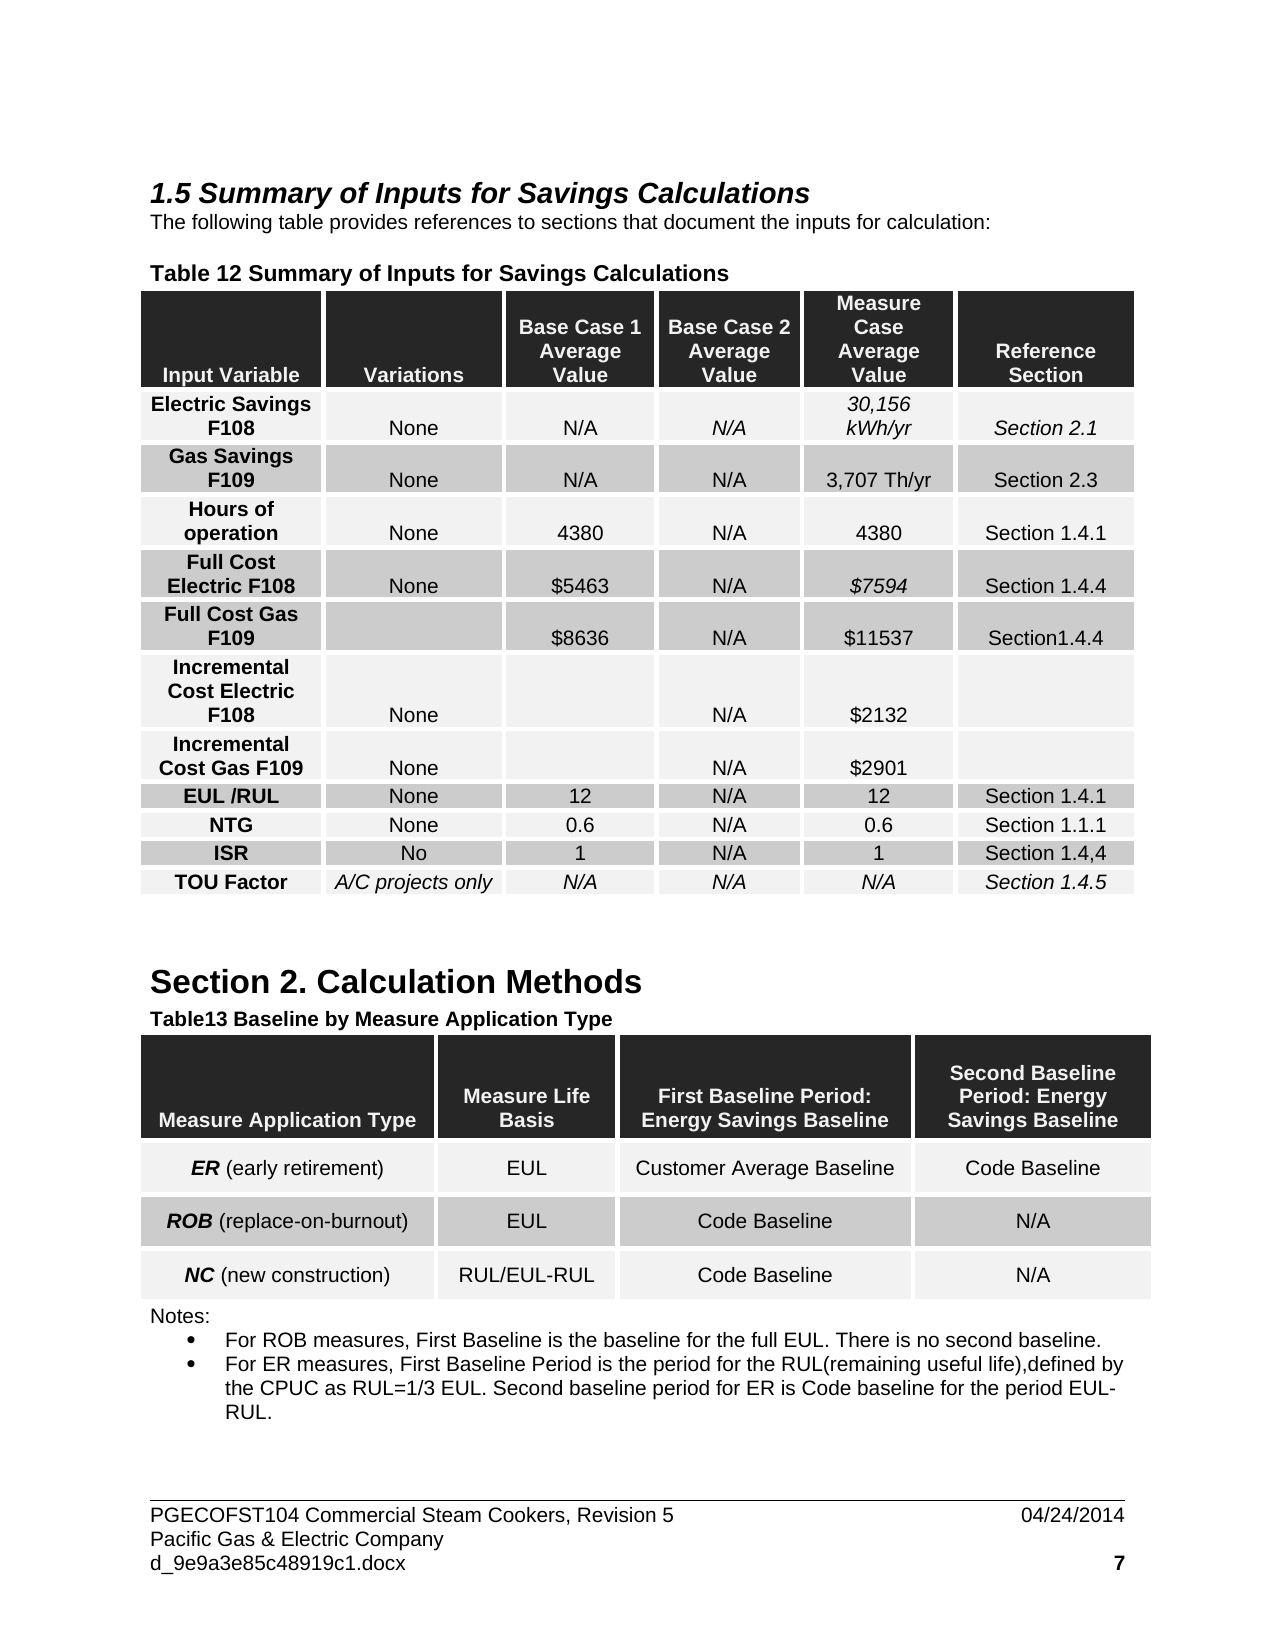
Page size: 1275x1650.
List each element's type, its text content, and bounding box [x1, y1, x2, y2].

table_cell 0.6 [506, 813, 654, 837]
table_cell TOU Factor [141, 870, 321, 894]
table_cell None [326, 550, 502, 597]
table_cell N/A [915, 1251, 1151, 1299]
table_cell Customer Average Baseline [620, 1143, 911, 1192]
table_cell Code Baseline [620, 1251, 911, 1299]
table_cell N/A [659, 392, 800, 440]
table_cell 12 [506, 784, 654, 808]
table_cell EUL [438, 1197, 615, 1246]
table_cell Section 1.4.1 [958, 497, 1134, 545]
table_cell N/A [915, 1197, 1151, 1246]
table_cell [958, 655, 1134, 727]
table_cell N/A [659, 602, 800, 650]
table_cell NC (new construction) [141, 1251, 434, 1299]
table_cell [506, 655, 654, 727]
table_header First Baseline Period: Energy Savings Baseline [620, 1035, 911, 1138]
table_cell RUL/EUL-RUL [438, 1251, 615, 1299]
table_cell Incremental Cost Gas F109 [141, 731, 321, 779]
table_cell Section 1.4,4 [958, 841, 1134, 865]
table_cell ROB (replace-on-burnout) [141, 1197, 434, 1246]
text Table13 Baseline by Measure Application Type [150, 1007, 1125, 1031]
table_cell N/A [659, 841, 800, 865]
table_header Variations [326, 291, 502, 387]
table_cell N/A [659, 497, 800, 545]
table_cell EUL /RUL [141, 784, 321, 808]
table_cell $2901 [804, 731, 953, 779]
table_cell Gas Savings F109 [141, 445, 321, 492]
table_cell Section 1.4.4 [958, 550, 1134, 597]
table_cell N/A [659, 550, 800, 597]
subtitle Section 2. Calculation Methods [150, 923, 1125, 1000]
table_cell N/A [659, 655, 800, 727]
table_cell No [326, 841, 502, 865]
table_cell 1 [804, 841, 953, 865]
table_cell [958, 731, 1134, 779]
table_cell A/C projects only [326, 870, 502, 894]
table_cell $11537 [804, 602, 953, 650]
table_cell Electric Savings F108 [141, 392, 321, 440]
table_cell None [326, 392, 502, 440]
list For ROB measures, First Baseline is the baseline for the full EUL. There is no second baseline. [187, 1328, 1125, 1352]
text 1.5 Summary of Inputs for Savings Calculations [150, 176, 1125, 210]
table_cell Incremental Cost Electric F108 [141, 655, 321, 727]
table_cell 3,707 Th/yr [804, 445, 953, 492]
text Notes: [150, 1304, 1125, 1328]
table_header Measure Life Basis [438, 1035, 615, 1138]
text The following table provides references to sections that document the inputs for calculation: [150, 210, 1125, 234]
table_cell Code Baseline [620, 1197, 911, 1246]
table_cell Section 1.4.5 [958, 870, 1134, 894]
table_cell Section 2.1 [958, 392, 1134, 440]
table_cell None [326, 445, 502, 492]
table_header Measure Case Average Value [804, 291, 953, 387]
table_cell N/A [659, 784, 800, 808]
table_cell Section 1.1.1 [958, 813, 1134, 837]
table_cell N/A [506, 445, 654, 492]
table_header Base Case 1 Average Value [506, 291, 654, 387]
table_cell N/A [506, 870, 654, 894]
table_header Input Variable [141, 291, 321, 387]
table_cell 30,156 kWh/yr [804, 392, 953, 440]
table_cell None [326, 655, 502, 727]
table_cell Section1.4.4 [958, 602, 1134, 650]
table_cell $7594 [804, 550, 953, 597]
table_cell ER (early retirement) [141, 1143, 434, 1192]
table_cell Code Baseline [915, 1143, 1151, 1192]
table_header Measure Application Type [141, 1035, 434, 1138]
text Table 12 Summary of Inputs for Savings Calculations [150, 260, 1125, 287]
table_cell None [326, 813, 502, 837]
table_cell None [326, 731, 502, 779]
table_cell N/A [659, 870, 800, 894]
table_header Second Baseline Period: Energy Savings Baseline [915, 1035, 1151, 1138]
table_cell NTG [141, 813, 321, 837]
table_cell [326, 602, 502, 650]
table_cell $5463 [506, 550, 654, 597]
table_cell Section 2.3 [958, 445, 1134, 492]
table_cell 12 [804, 784, 953, 808]
table_cell 1 [506, 841, 654, 865]
table_cell None [326, 497, 502, 545]
table_cell 0.6 [804, 813, 953, 837]
table_cell Full Cost Gas F109 [141, 602, 321, 650]
table_header Reference Section [958, 291, 1134, 387]
table_cell $2132 [804, 655, 953, 727]
table_cell $8636 [506, 602, 654, 650]
table_cell N/A [804, 870, 953, 894]
table_cell N/A [659, 445, 800, 492]
table_cell 4380 [804, 497, 953, 545]
table_cell EUL [438, 1143, 615, 1192]
table_cell N/A [659, 813, 800, 837]
list For ER measures, First Baseline Period is the period for the RUL(remaining useful life),defined by the CPUC as RUL=1/3 EUL. Second baseline period for ER is Code baseline for the period EUL-RUL. [187, 1352, 1125, 1424]
table_cell Full Cost Electric F108 [141, 550, 321, 597]
table_cell None [326, 784, 502, 808]
table_cell 4380 [506, 497, 654, 545]
table_cell ISR [141, 841, 321, 865]
table_cell N/A [659, 731, 800, 779]
table_cell [506, 731, 654, 779]
table_cell Hours of operation [141, 497, 321, 545]
table_header Base Case 2 Average Value [659, 291, 800, 387]
table_cell N/A [506, 392, 654, 440]
table_cell Section 1.4.1 [958, 784, 1134, 808]
